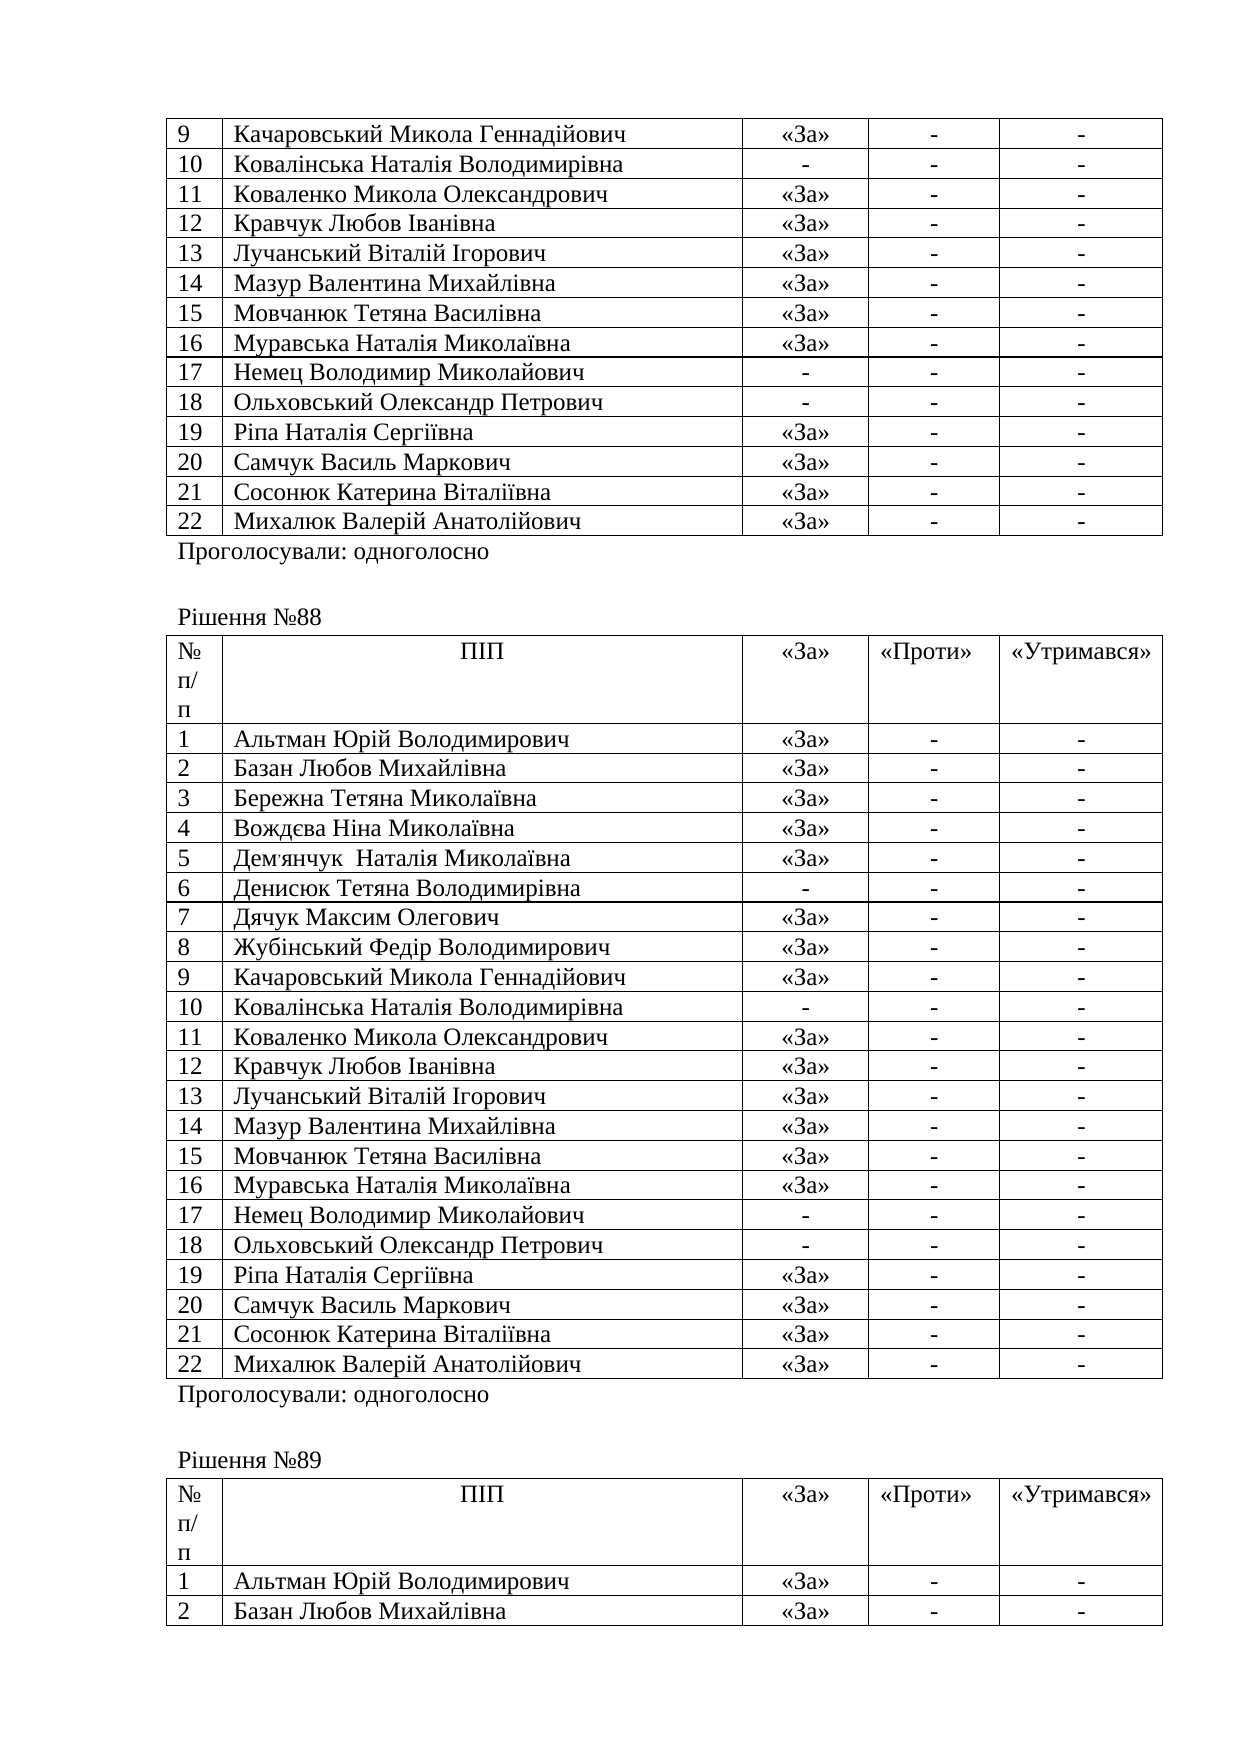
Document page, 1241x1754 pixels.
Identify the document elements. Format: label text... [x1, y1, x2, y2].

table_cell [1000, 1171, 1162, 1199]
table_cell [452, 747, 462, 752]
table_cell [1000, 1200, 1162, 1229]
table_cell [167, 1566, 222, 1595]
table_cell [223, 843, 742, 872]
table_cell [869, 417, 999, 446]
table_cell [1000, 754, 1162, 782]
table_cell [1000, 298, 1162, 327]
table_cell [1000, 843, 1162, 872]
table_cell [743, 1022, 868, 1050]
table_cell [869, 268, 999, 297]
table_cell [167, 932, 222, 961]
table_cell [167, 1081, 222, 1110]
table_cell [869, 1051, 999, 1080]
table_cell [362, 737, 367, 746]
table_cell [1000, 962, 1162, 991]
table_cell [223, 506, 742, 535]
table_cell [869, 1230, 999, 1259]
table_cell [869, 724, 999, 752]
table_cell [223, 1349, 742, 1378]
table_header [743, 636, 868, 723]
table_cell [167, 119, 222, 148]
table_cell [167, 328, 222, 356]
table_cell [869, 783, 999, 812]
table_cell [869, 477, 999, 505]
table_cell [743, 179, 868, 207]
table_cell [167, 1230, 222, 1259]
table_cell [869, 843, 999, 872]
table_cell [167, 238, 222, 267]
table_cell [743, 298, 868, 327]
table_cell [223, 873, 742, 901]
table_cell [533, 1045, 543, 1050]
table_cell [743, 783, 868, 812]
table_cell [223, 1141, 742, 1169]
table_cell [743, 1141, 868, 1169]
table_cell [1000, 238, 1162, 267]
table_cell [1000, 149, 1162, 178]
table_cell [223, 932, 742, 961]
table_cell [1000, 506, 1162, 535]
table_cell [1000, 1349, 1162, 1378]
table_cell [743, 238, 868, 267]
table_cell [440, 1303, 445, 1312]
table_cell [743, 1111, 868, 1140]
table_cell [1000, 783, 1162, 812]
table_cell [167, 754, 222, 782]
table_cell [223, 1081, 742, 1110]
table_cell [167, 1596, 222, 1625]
text Рішення №88 [177, 602, 1152, 631]
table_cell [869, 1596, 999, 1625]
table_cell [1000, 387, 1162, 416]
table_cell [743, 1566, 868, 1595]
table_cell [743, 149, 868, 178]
text Проголосували: одноголосно [177, 536, 1152, 565]
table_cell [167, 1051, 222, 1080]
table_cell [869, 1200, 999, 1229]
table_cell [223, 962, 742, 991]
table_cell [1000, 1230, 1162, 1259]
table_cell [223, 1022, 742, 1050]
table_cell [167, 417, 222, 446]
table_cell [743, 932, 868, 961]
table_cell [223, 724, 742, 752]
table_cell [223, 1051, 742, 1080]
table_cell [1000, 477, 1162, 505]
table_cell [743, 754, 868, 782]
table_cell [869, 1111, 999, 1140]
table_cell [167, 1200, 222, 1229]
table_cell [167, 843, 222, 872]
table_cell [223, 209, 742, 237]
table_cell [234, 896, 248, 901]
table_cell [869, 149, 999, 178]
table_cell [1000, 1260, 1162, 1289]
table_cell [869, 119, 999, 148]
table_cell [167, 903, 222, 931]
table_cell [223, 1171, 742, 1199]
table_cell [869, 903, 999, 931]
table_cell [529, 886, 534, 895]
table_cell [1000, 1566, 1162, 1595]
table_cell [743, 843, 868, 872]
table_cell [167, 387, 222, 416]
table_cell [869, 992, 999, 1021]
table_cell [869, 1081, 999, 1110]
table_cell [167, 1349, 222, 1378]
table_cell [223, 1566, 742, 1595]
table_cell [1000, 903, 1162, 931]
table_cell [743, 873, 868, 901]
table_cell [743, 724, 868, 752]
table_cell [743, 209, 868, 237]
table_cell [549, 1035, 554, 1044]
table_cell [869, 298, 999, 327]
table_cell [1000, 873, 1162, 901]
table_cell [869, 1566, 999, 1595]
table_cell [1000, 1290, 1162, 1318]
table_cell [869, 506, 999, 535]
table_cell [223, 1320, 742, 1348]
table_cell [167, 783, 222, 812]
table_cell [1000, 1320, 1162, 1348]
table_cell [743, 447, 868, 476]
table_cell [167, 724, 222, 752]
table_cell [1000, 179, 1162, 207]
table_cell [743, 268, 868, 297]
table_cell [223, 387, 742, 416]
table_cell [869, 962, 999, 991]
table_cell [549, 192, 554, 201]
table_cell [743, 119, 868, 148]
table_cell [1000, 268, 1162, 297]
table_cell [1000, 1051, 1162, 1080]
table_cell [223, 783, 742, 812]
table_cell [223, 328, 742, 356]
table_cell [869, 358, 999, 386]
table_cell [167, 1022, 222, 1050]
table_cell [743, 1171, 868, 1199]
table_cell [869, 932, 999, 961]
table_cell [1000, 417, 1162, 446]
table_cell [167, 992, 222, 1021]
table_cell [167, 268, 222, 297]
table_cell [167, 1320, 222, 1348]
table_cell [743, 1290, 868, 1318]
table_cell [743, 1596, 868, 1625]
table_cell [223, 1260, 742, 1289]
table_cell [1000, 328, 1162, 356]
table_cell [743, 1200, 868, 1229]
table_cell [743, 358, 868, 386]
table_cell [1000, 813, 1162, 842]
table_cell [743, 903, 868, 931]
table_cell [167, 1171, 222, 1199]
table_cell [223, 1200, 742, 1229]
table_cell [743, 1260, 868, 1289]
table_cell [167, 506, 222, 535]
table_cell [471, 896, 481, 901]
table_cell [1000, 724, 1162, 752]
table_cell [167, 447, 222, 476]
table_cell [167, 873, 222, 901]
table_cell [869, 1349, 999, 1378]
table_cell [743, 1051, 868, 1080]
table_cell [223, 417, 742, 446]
text Проголосували: одноголосно [177, 1379, 1152, 1408]
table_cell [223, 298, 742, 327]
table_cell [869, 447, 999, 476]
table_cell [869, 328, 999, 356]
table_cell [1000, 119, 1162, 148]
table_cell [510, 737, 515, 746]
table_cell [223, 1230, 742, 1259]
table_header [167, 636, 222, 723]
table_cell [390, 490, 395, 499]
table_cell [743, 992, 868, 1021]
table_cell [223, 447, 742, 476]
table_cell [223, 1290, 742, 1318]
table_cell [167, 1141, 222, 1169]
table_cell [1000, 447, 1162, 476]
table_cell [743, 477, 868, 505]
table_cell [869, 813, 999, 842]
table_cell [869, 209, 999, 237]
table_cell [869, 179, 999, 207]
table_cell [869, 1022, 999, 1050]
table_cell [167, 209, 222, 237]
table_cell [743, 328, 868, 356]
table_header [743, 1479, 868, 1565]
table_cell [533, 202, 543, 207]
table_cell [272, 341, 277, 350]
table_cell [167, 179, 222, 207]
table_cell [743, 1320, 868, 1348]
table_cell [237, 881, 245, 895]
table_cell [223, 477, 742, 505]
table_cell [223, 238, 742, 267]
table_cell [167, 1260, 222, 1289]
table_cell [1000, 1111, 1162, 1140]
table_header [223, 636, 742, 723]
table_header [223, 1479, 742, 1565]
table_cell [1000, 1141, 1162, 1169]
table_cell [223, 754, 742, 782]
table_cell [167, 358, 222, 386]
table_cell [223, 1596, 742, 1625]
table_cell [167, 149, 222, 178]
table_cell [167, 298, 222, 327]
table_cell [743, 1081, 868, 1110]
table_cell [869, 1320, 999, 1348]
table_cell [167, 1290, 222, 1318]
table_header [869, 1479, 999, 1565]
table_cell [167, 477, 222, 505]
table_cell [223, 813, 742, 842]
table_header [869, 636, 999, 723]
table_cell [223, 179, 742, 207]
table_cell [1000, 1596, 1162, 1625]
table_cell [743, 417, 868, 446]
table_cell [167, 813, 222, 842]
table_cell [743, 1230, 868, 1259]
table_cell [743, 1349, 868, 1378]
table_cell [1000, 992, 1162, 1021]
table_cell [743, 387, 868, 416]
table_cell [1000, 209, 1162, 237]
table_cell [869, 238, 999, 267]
text Рішення №89 [177, 1445, 1152, 1474]
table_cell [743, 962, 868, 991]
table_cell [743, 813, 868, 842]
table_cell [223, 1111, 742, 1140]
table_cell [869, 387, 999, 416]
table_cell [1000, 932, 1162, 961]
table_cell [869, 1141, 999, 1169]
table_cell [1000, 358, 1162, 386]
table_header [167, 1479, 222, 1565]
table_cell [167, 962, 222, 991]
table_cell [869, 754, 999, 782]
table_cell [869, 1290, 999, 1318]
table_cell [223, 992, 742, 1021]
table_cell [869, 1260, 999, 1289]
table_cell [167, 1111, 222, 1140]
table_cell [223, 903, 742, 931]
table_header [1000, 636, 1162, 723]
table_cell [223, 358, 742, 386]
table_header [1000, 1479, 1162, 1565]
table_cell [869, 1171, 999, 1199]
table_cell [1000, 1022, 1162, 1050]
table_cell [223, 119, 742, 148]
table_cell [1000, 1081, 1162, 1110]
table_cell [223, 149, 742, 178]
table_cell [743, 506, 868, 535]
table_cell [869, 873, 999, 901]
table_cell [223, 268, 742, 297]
